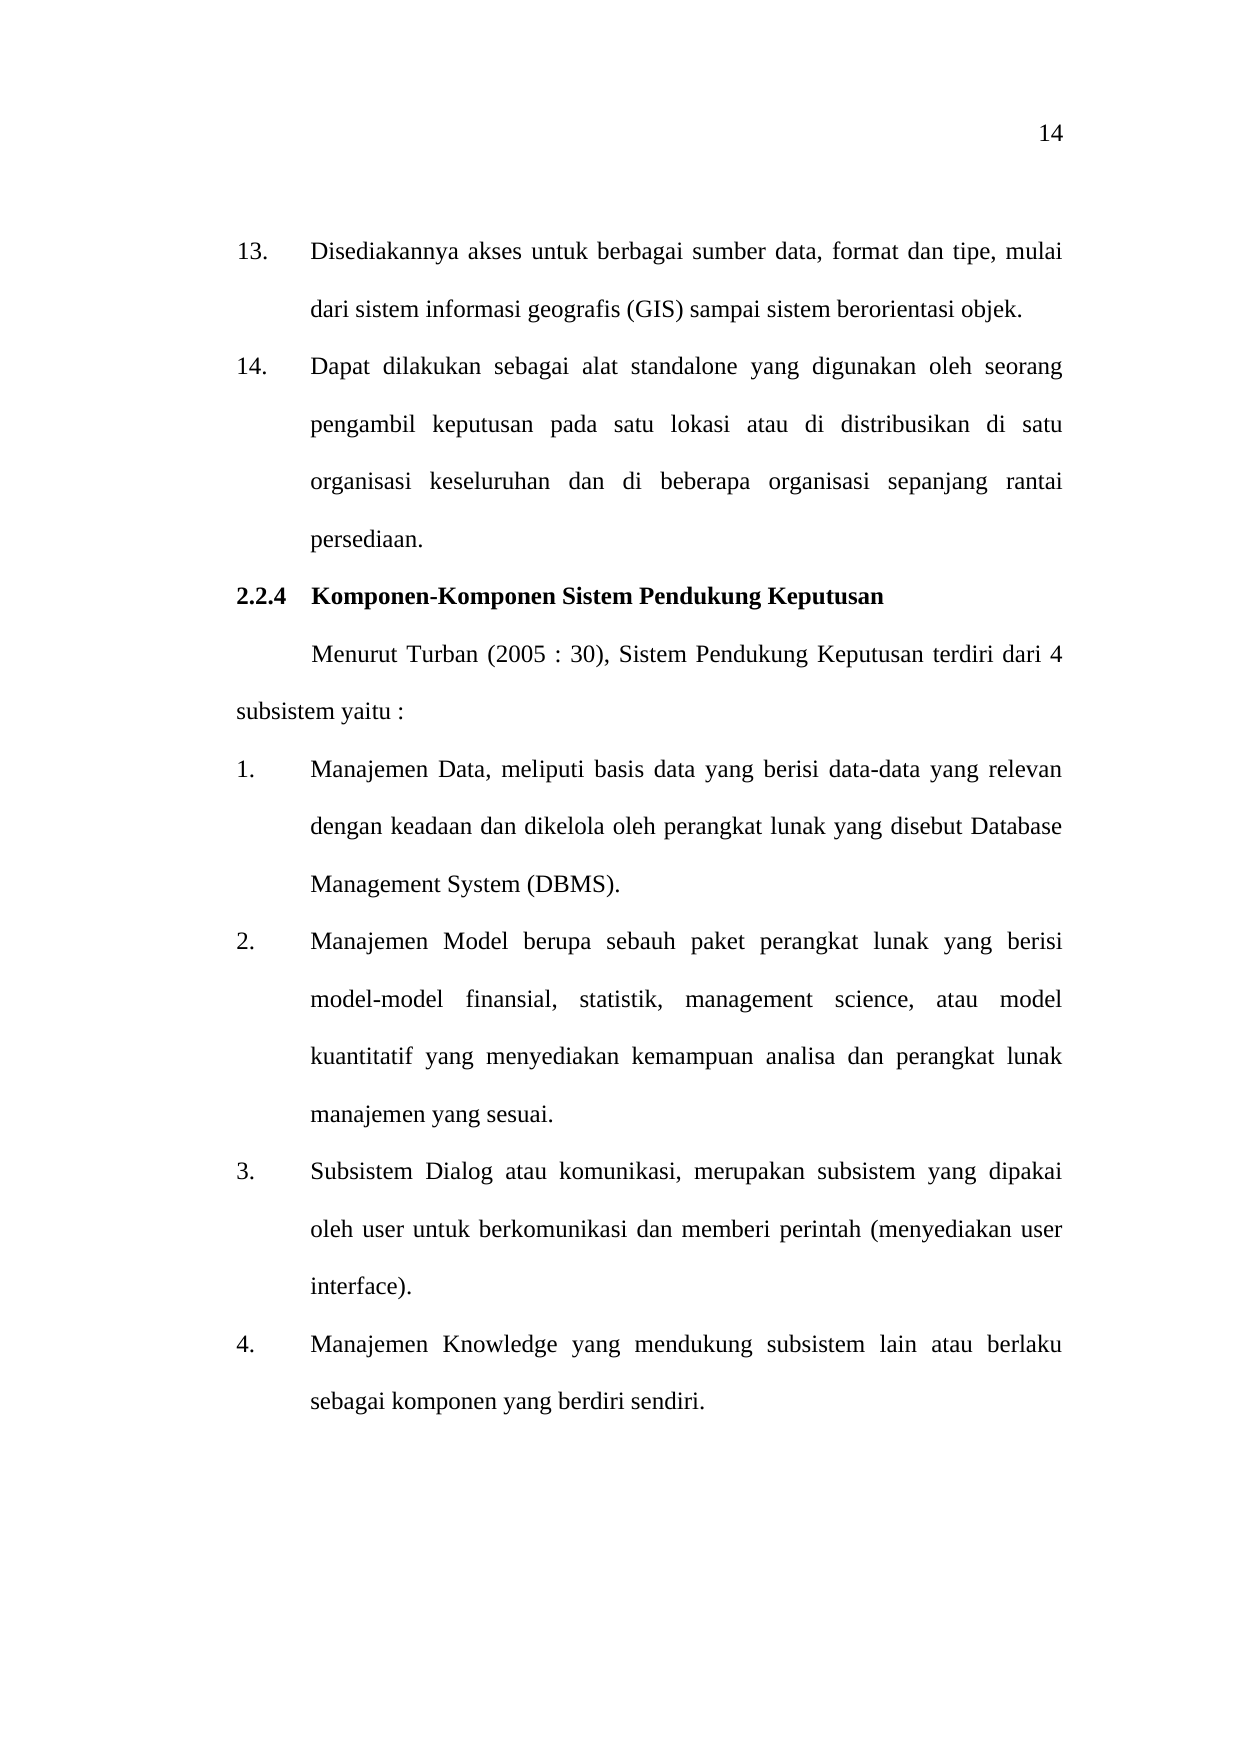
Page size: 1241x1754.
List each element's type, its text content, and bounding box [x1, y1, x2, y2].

list 2. Manajemen Model berupa sebauh paket perangkat lunak yang berisi model-model finansial, statistik, management science, atau model kuantitatif yang menyediakan kemampuan analisa dan perangkat lunak manajemen yang sesuai. [236, 926, 1063, 1127]
list 3. Subsistem Dialog atau komunikasi, merupakan subsistem yang dipakai oleh user untuk berkomunikasi dan memberi perintah (menyediakan user interface). [236, 1156, 1063, 1300]
list Menurut Turban (2005 : 30), Sistem Pendukung Keputusan terdiri dari 4 subsistem yaitu : [236, 639, 1063, 725]
list 14. Dapat dilakukan sebagai alat standalone yang digunakan oleh seorang pengambil keputusan pada satu lokasi atau di distribusikan di satu organisasi keseluruhan dan di beberapa organisasi sepanjang rantai persediaan. [236, 351, 1063, 552]
list 2.2.4 Komponen-Komponen Sistem Pendukung Keputusan [236, 581, 1063, 610]
list 13. Disediakannya akses untuk berbagai sumber data, format dan tipe, mulai dari sistem informasi geografis (GIS) sampai sistem berorientasi objek. [237, 236, 1063, 322]
list 4. Manajemen Knowledge yang mendukung subsistem lain atau berlaku sebagai komponen yang berdiri sendiri. [236, 1329, 1063, 1415]
list 1. Manajemen Data, meliputi basis data yang berisi data-data yang relevan dengan keadaan dan dikelola oleh perangkat lunak yang disebut Database Management System (DBMS). [236, 754, 1063, 897]
